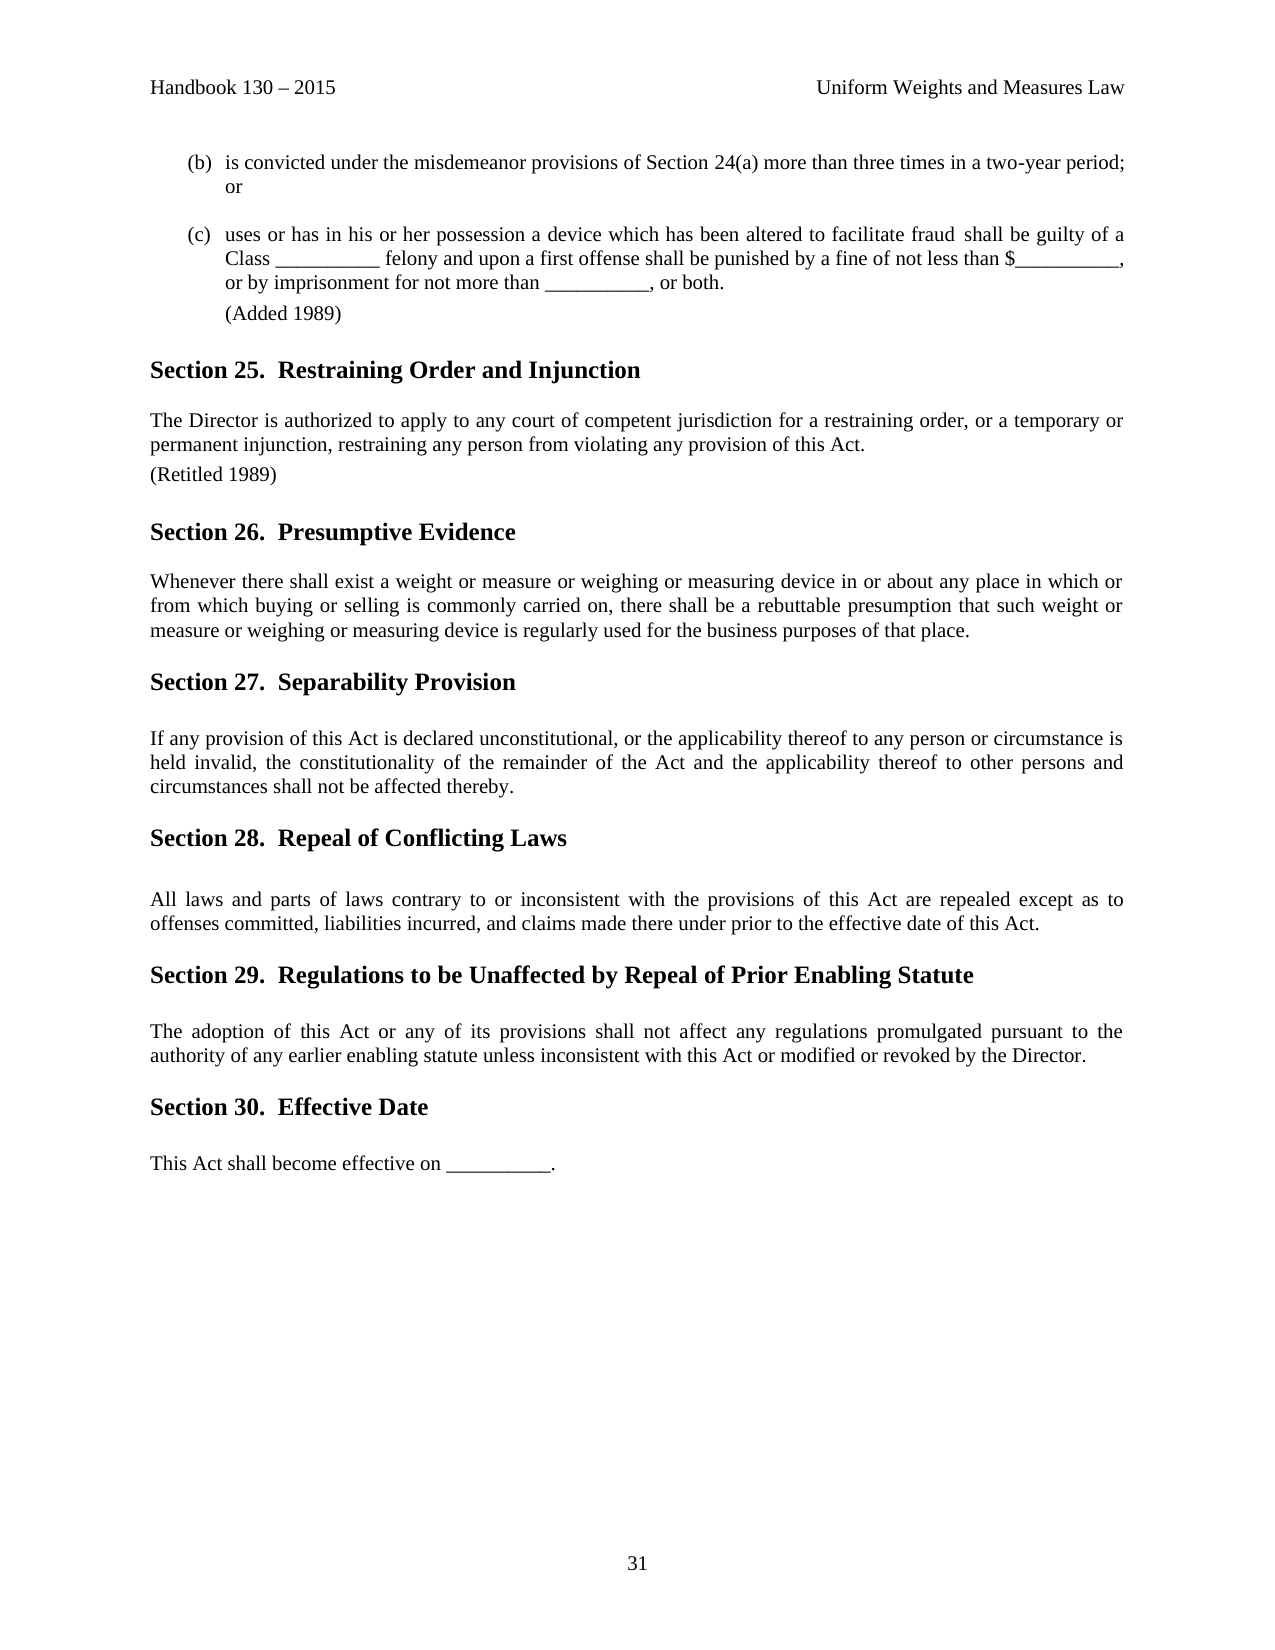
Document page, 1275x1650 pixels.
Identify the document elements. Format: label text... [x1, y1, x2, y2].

text Section 25. Restraining Order and Injunction [150, 355, 1125, 384]
text Section 26. Presumptive Evidence [150, 517, 1125, 545]
text Whenever there shall exist a weight or measure or weighing or measuring device in or about any place in which or from which buying or selling is commonly carried on, there shall be a rebuttable presumption that such weight or measure or weighing or measuring device is regularly used for the business purposes of that place. [150, 569, 1125, 642]
text (Added 1989) [150, 301, 1125, 325]
text Section 30. Effective Date [150, 1092, 1125, 1121]
list is convicted under the misdemeanor provisions of Section 24(a) more than three times in a two-year period; or [187, 150, 1125, 198]
text Section 28. Repeal of Conflicting Laws [150, 823, 1125, 852]
text This Act shall become effective on __________. [150, 1151, 1125, 1175]
text (Retitled 1989) [150, 462, 1125, 486]
text Section 27. Separability Provision [150, 667, 1125, 695]
text If any provision of this Act is declared unconstitutional, or the applicability thereof to any person or circumstance is held invalid, the constitutionality of the remainder of the Act and the applicability thereof to other persons and circumstances shall not be affected thereby. [150, 726, 1125, 798]
text The Director is authorized to apply to any court of competent jurisdiction for a restraining order, or a temporary or permanent injunction, restraining any person from violating any provision of this Act. [150, 408, 1125, 456]
text Section 29. Regulations to be Unaffected by Repeal of Prior Enabling Statute [150, 960, 1125, 988]
text The adoption of this Act or any of its provisions shall not affect any regulations promulgated pursuant to the authority of any earlier enabling statute unless inconsistent with this Act or modified or revoked by the Director. [150, 1019, 1125, 1067]
list uses or has in his or her possession a device which has been altered to facilitate fraud shall be guilty of a Class __________ felony and upon a first offense shall be punished by a fine of not less than $__________, or by imprisonment for not more than __________, or both. [187, 222, 1125, 294]
text All laws and parts of laws contrary to or inconsistent with the provisions of this Act are repealed except as to offenses committed, liabilities incurred, and claims made there under prior to the effective date of this Act. [150, 887, 1125, 935]
